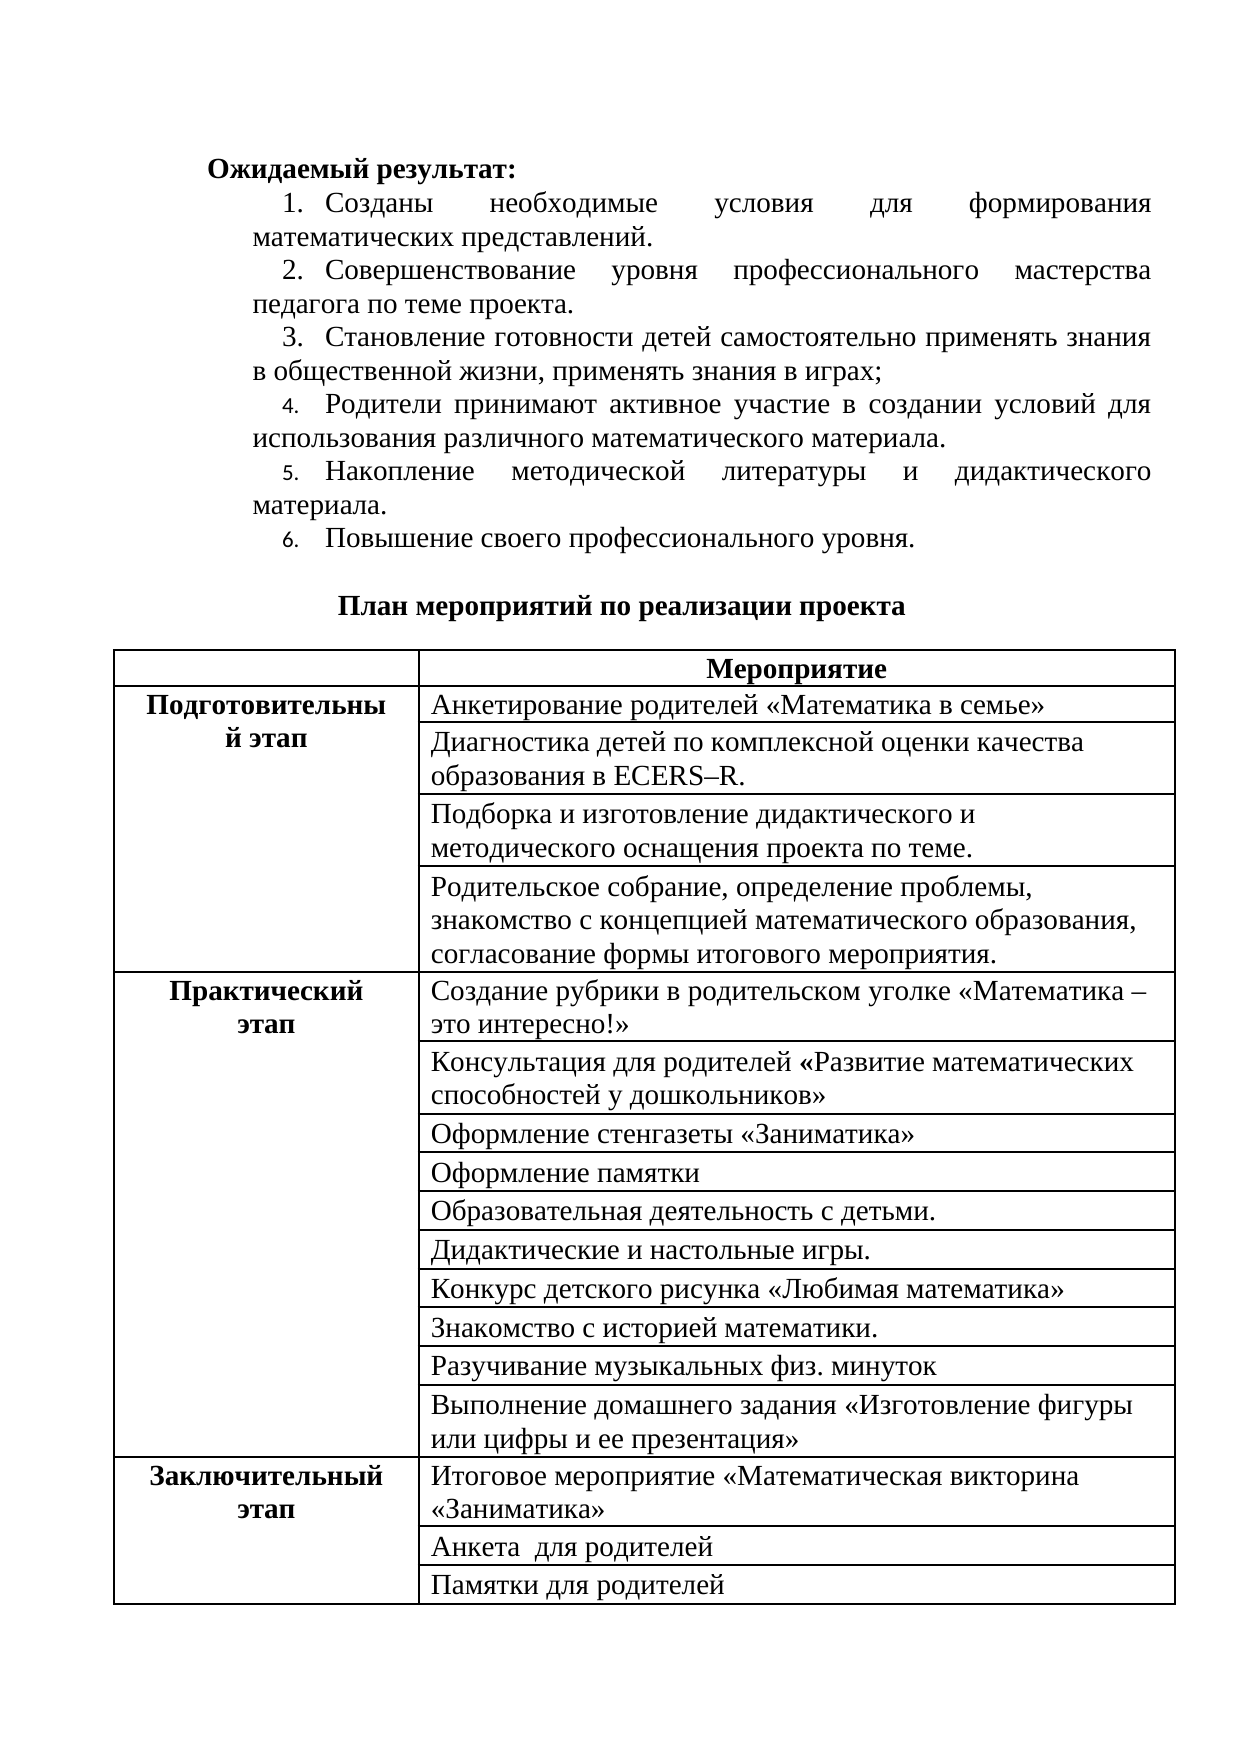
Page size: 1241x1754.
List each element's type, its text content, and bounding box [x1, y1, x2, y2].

table_cell Родительское собрание, определение проблемы, знакомство с концепцией математического образования, согласование формы итогового мероприятия. [420, 867, 1174, 971]
table_cell Анкета для родителей [420, 1527, 1174, 1564]
table_header Мероприятие [420, 651, 1174, 685]
table_cell Подготовительный этап [115, 687, 418, 971]
table_cell Создание рубрики в родительском уголке «Математика – это интересно!» [420, 973, 1174, 1040]
list Совершенствование уровня профессионального мастерства педагога по теме проекта. [252, 252, 1152, 319]
table_cell Подборка и изготовление дидактического и методического оснащения проекта по теме. [420, 795, 1174, 865]
text План мероприятий по реализации проекта [177, 588, 1152, 621]
table_cell Образовательная деятельность с детьми. [420, 1192, 1174, 1229]
table_cell Оформление памятки [420, 1153, 1174, 1190]
table_header [115, 651, 418, 685]
list Становление готовности детей самостоятельно применять знания в общественной жизни, применять знания в играх; [252, 319, 1152, 386]
table_cell Конкурс детского рисунка «Любимая математика» [420, 1270, 1174, 1306]
list Повышение своего профессионального уровня. [252, 521, 1152, 554]
list Накопление методической литературы и дидактического материала. [252, 453, 1152, 521]
table_cell Выполнение домашнего задания «Изготовление фигуры или цифры и ее презентация» [420, 1386, 1174, 1456]
list Созданы необходимые условия для формирования математических представлений. [252, 185, 1152, 252]
table_cell Консультация для родителей «Развитие математических способностей у дошкольников» [420, 1042, 1174, 1112]
table_cell Заключительный этап [115, 1458, 418, 1603]
table_cell Практический этап [115, 973, 418, 1456]
table_cell Оформление стенгазеты «Заниматика» [420, 1115, 1174, 1151]
table_cell Памятки для родителей [420, 1566, 1174, 1603]
list Родители принимают активное участие в создании условий для использования различного математического материала. [252, 386, 1152, 453]
table_cell Разучивание музыкальных физ. минуток [420, 1347, 1174, 1384]
table_cell Итоговое мероприятие «Математическая викторина «Заниматика» [420, 1458, 1174, 1525]
table_cell Диагностика детей по комплексной оценки качества образования в ECERS–R. [420, 723, 1174, 793]
table_cell Знакомство с историей математики. [420, 1308, 1174, 1345]
table_cell Анкетирование родителей «Математика в семье» [420, 687, 1174, 721]
text Ожидаемый результат: [177, 152, 1152, 185]
table_cell Дидактические и настольные игры. [420, 1231, 1174, 1267]
